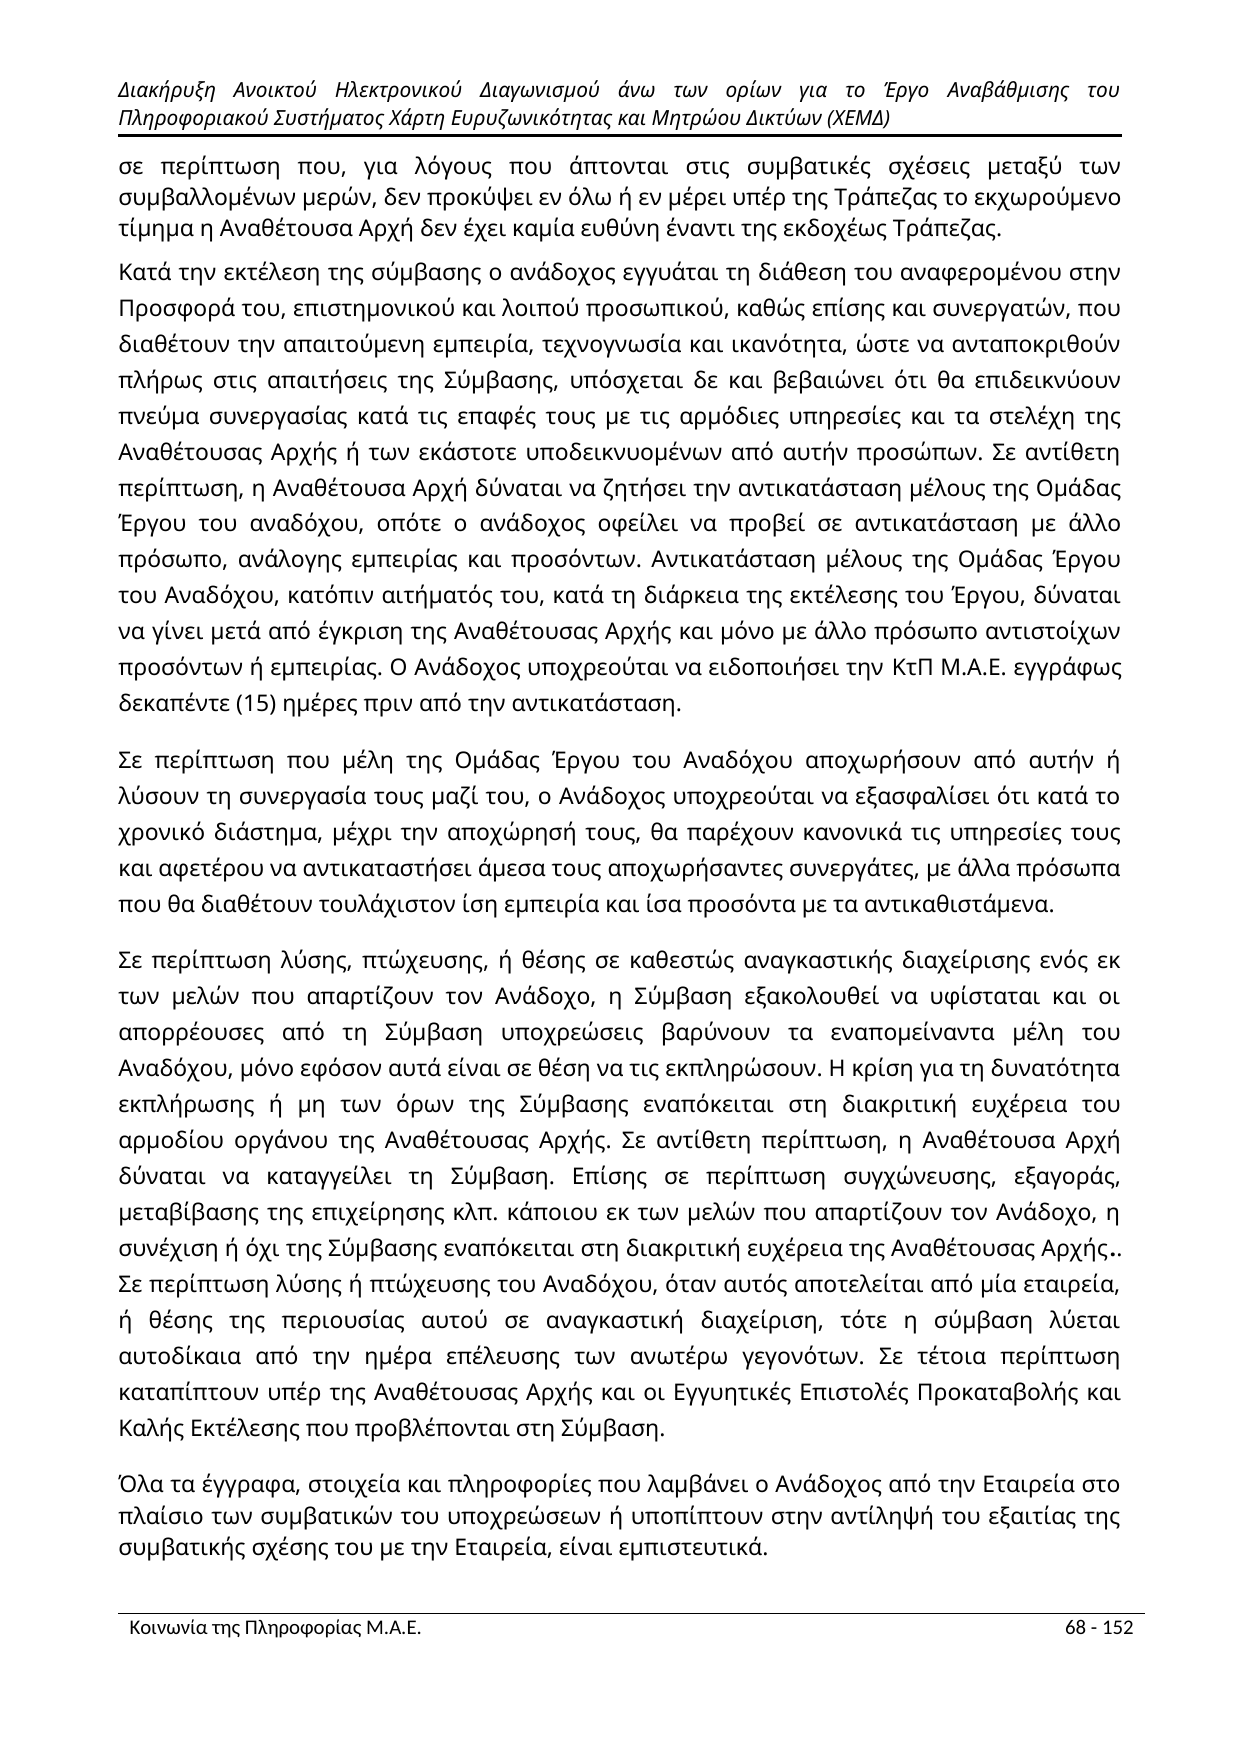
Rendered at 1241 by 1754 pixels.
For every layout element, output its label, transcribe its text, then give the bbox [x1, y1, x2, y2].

text Όλα τα έγγραφα, στοιχεία και πληροφορίες που λαμβάνει ο Ανάδοχος από την Εταιρεία στο πλαίσιο των συμβατικών του υποχρεώσεων ή υποπίπτουν στην αντίληψή του εξαιτίας της συμβατικής σχέσης του με την Εταιρεία, είναι εμπιστευτικά. [118, 1468, 1122, 1562]
text Σε περίπτωση λύσης, πτώχευσης, ή θέσης σε καθεστώς αναγκαστικής διαχείρισης ενός εκ των μελών που απαρτίζουν τον Ανάδοχο, η Σύμβαση εξακολουθεί να υφίσταται και οι απορρέουσες από τη Σύμβαση υποχρεώσεις βαρύνουν τα εναπομείναντα μέλη του Αναδόχου, μόνο εφόσον αυτά είναι σε θέση να τις εκπληρώσουν. Η κρίση για τη δυνατότητα εκπλήρωσης ή μη των όρων της Σύμβασης εναπόκειται στη διακριτική ευχέρεια του αρμοδίου οργάνου της Αναθέτουσας Αρχής. Σε αντίθετη περίπτωση, η Αναθέτουσα Αρχή δύναται να καταγγείλει τη Σύμβαση. Επίσης σε περίπτωση συγχώνευσης, εξαγοράς, μεταβίβασης της επιχείρησης κλπ. κάποιου εκ των μελών που απαρτίζουν τον Ανάδοχο, η συνέχιση ή όχι της Σύμβασης εναπόκειται στη διακριτική ευχέρεια της Αναθέτουσας Αρχής.. Σε περίπτωση λύσης ή πτώχευσης του Αναδόχου, όταν αυτός αποτελείται από μία εταιρεία, ή θέσης της περιουσίας αυτού σε αναγκαστική διαχείριση, τότε η σύμβαση λύεται αυτοδίκαια από την ημέρα επέλευσης των ανωτέρω γεγονότων. Σε τέτοια περίπτωση καταπίπτουν υπέρ της Αναθέτουσας Αρχής και οι Εγγυητικές Επιστολές Προκαταβολής και Καλής Εκτέλεσης που προβλέπονται στη Σύμβαση. [118, 944, 1122, 1443]
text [118, 149, 1122, 243]
text Κατά την εκτέλεση της σύμβασης ο ανάδοχος εγγυάται τη διάθεση του αναφερομένου στην Προσφορά του, επιστημονικού και λοιπού προσωπικού, καθώς επίσης και συνεργατών, που διαθέτουν την απαιτούμενη εμπειρία, τεχνογνωσία και ικανότητα, ώστε να ανταποκριθούν πλήρως στις απαιτήσεις της Σύμβασης, υπόσχεται δε και βεβαιώνει ότι θα επιδεικνύουν πνεύμα συνεργασίας κατά τις επαφές τους με τις αρμόδιες υπηρεσίες και τα στελέχη της Αναθέτουσας Αρχής ή των εκάστοτε υποδεικνυομένων από αυτήν προσώπων. Σε αντίθετη περίπτωση, η Αναθέτουσα Αρχή δύναται να ζητήσει την αντικατάσταση μέλους της Ομάδας Έργου του αναδόχου, οπότε ο ανάδοχος οφείλει να προβεί σε αντικατάσταση με άλλο πρόσωπο, ανάλογης εμπειρίας και προσόντων. Αντικατάσταση μέλους της Ομάδας Έργου του Αναδόχου, κατόπιν αιτήματός του, κατά τη διάρκεια της εκτέλεσης του Έργου, δύναται να γίνει μετά από έγκριση της Αναθέτουσας Αρχής και μόνο με άλλο πρόσωπο αντιστοίχων προσόντων ή εμπειρίας. Ο Ανάδοχος υποχρεούται να ειδοποιήσει την ΚτΠ Μ.Α.Ε. εγγράφως δεκαπέντε (15) ημέρες πριν από την αντικατάσταση. [118, 256, 1122, 718]
text Σε περίπτωση που μέλη της Ομάδας Έργου του Αναδόχου αποχωρήσουν από αυτήν ή λύσουν τη συνεργασία τους μαζί του, ο Ανάδοχος υποχρεούται να εξασφαλίσει ότι κατά το χρονικό διάστημα, μέχρι την αποχώρησή τους, θα παρέχουν κανονικά τις υπηρεσίες τους και αφετέρου να αντικαταστήσει άμεσα τους αποχωρήσαντες συνεργάτες, με άλλα πρόσωπα που θα διαθέτουν τουλάχιστον ίση εμπειρία και ίσα προσόντα με τα αντικαθιστάμενα. [118, 744, 1122, 919]
